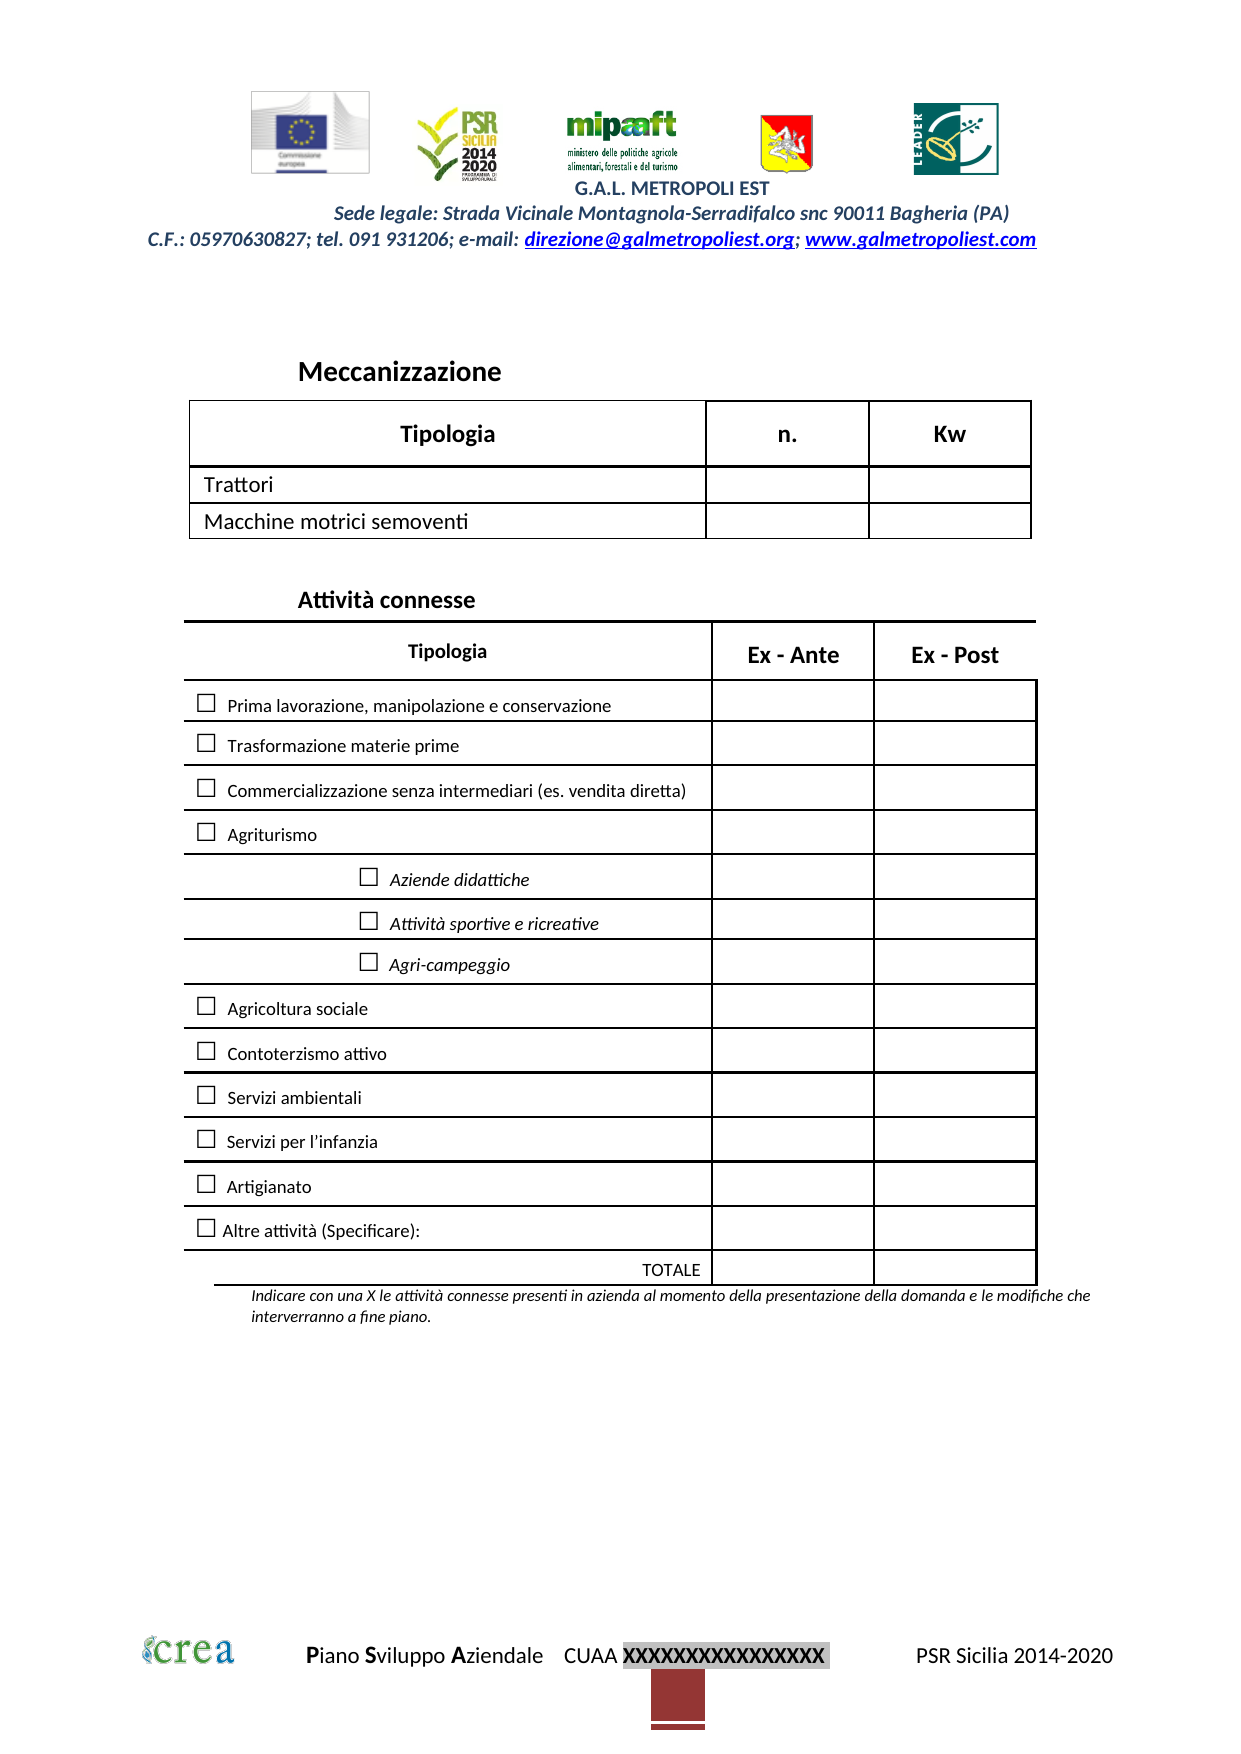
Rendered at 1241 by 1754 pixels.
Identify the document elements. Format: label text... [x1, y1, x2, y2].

table_cell [713, 985, 873, 1027]
table_cell [875, 1118, 1035, 1160]
table_cell Servizi per l’infanzia [184, 1118, 711, 1160]
table_cell [707, 468, 868, 502]
table_cell [875, 1207, 1035, 1249]
table_cell Macchine motrici semoventi [190, 504, 705, 537]
table_cell Artigianato [184, 1163, 711, 1205]
table_cell [870, 468, 1030, 502]
table_cell [875, 766, 1035, 809]
table_cell Agri-campeggio [184, 940, 711, 982]
table_cell Attività sportive e ricreative [184, 900, 711, 938]
table_cell [713, 855, 873, 898]
table_cell [713, 681, 873, 720]
table_cell [713, 1207, 873, 1249]
picture [142, 1635, 235, 1664]
table_cell Commercializzazione senza intermediari (es. vendita diretta) [184, 766, 711, 809]
table_cell [875, 1074, 1035, 1116]
table_cell [875, 1029, 1035, 1071]
table_cell Agricoltura sociale [184, 985, 711, 1027]
table_cell [875, 1163, 1035, 1205]
table_cell [713, 1074, 873, 1116]
table_cell [713, 1029, 873, 1071]
text Meccanizzazione [286, 353, 1196, 389]
table_cell Aziende didattiche [184, 855, 711, 898]
table_cell [713, 1163, 873, 1205]
table_cell [713, 811, 873, 853]
table_cell [713, 940, 873, 982]
table_cell Servizi ambientali [184, 1074, 711, 1116]
table_header Tipologia [190, 401, 705, 465]
text Attività connesse [252, 584, 1196, 615]
table_cell [875, 722, 1035, 764]
picture [913, 103, 999, 175]
table_header n. [707, 402, 868, 465]
table_header Ex - Ante [713, 623, 873, 679]
table_header Tipologia [184, 623, 711, 679]
table_cell [875, 940, 1035, 982]
table_cell [875, 1251, 1035, 1283]
table_cell [713, 766, 873, 809]
table_cell [707, 504, 868, 537]
table_cell [875, 811, 1035, 853]
table_cell Trasformazione materie prime [184, 722, 711, 764]
table_cell [875, 855, 1035, 898]
table_cell Agriturismo [184, 811, 711, 853]
table_cell Prima lavorazione, manipolazione e conservazione [184, 681, 711, 720]
table_cell [713, 722, 873, 764]
picture [408, 104, 504, 186]
table_header Ex - Post [875, 623, 1036, 679]
table_cell Altre attività (Specificare): [184, 1207, 711, 1249]
table_cell Contoterzismo attivo [184, 1029, 711, 1071]
table_cell [875, 681, 1035, 720]
table_cell Trattori [190, 468, 705, 502]
table_cell [875, 985, 1035, 1027]
table_cell [713, 900, 873, 938]
text Indicare con una X le attività connesse presenti in azienda al momento della presentazione della domanda e le modifiche che interverranno a fine piano. [251, 1286, 1093, 1326]
table_cell [713, 1118, 873, 1160]
table_header Kw [870, 402, 1030, 465]
table_cell [875, 900, 1035, 938]
table_cell [713, 1251, 873, 1283]
table_cell TOTALE [214, 1251, 711, 1283]
picture [559, 106, 685, 176]
table_cell [870, 504, 1030, 537]
